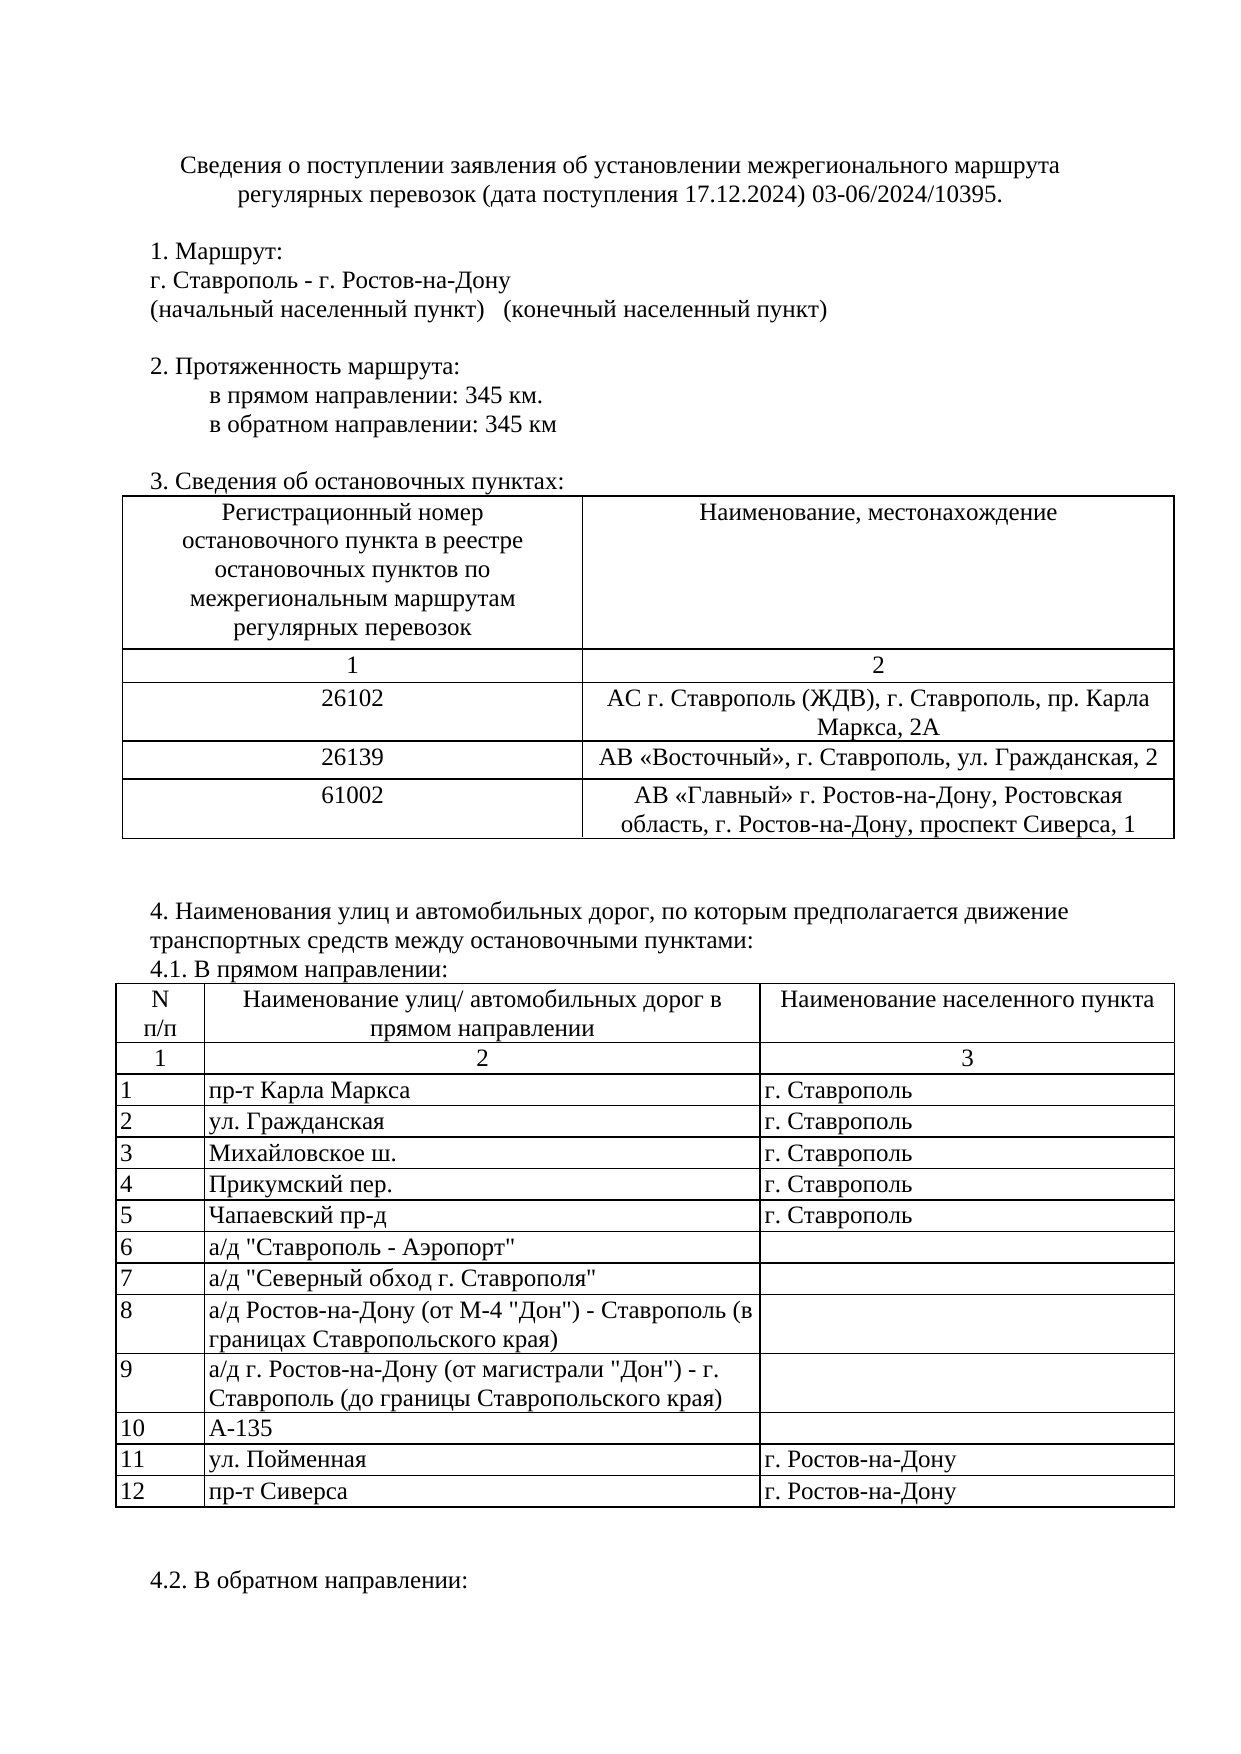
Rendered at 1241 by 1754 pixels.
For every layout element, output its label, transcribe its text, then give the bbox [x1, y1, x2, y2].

table_cell 12 [117, 1476, 204, 1506]
table_cell 11 [117, 1445, 204, 1474]
table_cell [761, 1264, 1174, 1293]
text 4.2. В обратном направлении: [150, 1565, 1090, 1594]
table_cell г. Ставрополь [761, 1138, 1174, 1168]
table_cell Чапаевский пр-д [205, 1201, 759, 1231]
table_cell АВ «Главный» г. Ростов-на-Дону, Ростовская область, г. Ростов-на-Дону, проспект Сиверса, 1 [583, 780, 1173, 837]
table_cell 26139 [123, 742, 582, 778]
table_cell [761, 1413, 1174, 1443]
table_cell 2 [583, 650, 1173, 681]
table_cell 2 [117, 1106, 204, 1136]
table_cell 3 [117, 1138, 204, 1168]
table_cell а/д Ростов-на-Дону (от М-4 "Дон") - Ставрополь (в границах Ставропольского края) [205, 1295, 759, 1352]
text 3. Сведения об остановочных пунктах: [150, 466, 1090, 495]
table_cell 10 [117, 1413, 204, 1443]
table_cell 1 [117, 1075, 204, 1105]
text 1. Маршрут: [150, 236, 1090, 265]
table_cell 6 [117, 1232, 204, 1262]
table_cell 8 [117, 1295, 204, 1352]
table_cell а/д "Ставрополь - Аэропорт" [205, 1232, 759, 1262]
table_cell 2 [205, 1043, 759, 1073]
text 4. Наименования улиц и автомобильных дорог, по которым предполагается движение транспортных средств между остановочными пунктами: [150, 896, 1090, 954]
table_cell 3 [761, 1043, 1174, 1073]
table_cell пр-т Карла Маркса [205, 1075, 759, 1105]
table_header Наименование населенного пункта [761, 984, 1174, 1042]
table_header Регистрационный номер остановочного пункта в реестре остановочных пунктов по межрегиональным маршрутам регулярных перевозок [123, 497, 582, 648]
table_cell г. Ставрополь [761, 1106, 1174, 1136]
table_cell пр-т Сиверса [205, 1476, 759, 1506]
table_cell г. Ставрополь [761, 1169, 1174, 1199]
table_cell г. Ставрополь [761, 1201, 1174, 1231]
table_cell [761, 1295, 1174, 1352]
text 4.1. В прямом направлении: [150, 954, 1090, 983]
table_header Наименование улиц/ автомобильных дорог в прямом направлении [205, 984, 759, 1042]
table_cell а/д "Северный обход г. Ставрополя" [205, 1264, 759, 1293]
table_cell г. Ростов-на-Дону [761, 1476, 1174, 1506]
text Сведения о поступлении заявления об установлении межрегионального маршрута регулярных перевозок (дата поступления 17.12.2024) 03-06/2024/10395. [150, 150, 1090, 207]
table_cell 61002 [123, 780, 582, 837]
table_cell [761, 1232, 1174, 1262]
table_cell Прикумский пер. [205, 1169, 759, 1199]
text в прямом направлении: 345 км. [150, 380, 1090, 409]
table_cell Михайловское ш. [205, 1138, 759, 1168]
table_cell г. Ростов-на-Дону [761, 1445, 1174, 1474]
table_cell 4 [117, 1169, 204, 1199]
table_cell [761, 1354, 1174, 1412]
table_cell А-135 [205, 1413, 759, 1443]
table_header N п/п [117, 984, 204, 1042]
table_cell ул. Гражданская [205, 1106, 759, 1136]
table_cell 26102 [123, 683, 582, 740]
table_cell ул. Пойменная [205, 1445, 759, 1474]
table_header Наименование, местонахождение [583, 497, 1173, 648]
table_cell г. Ставрополь [761, 1075, 1174, 1105]
table_cell а/д г. Ростов-на-Дону (от магистрали "Дон") - г. Ставрополь (до границы Ставропольского края) [205, 1354, 759, 1412]
table_cell 1 [123, 650, 582, 681]
text (начальный населенный пункт) (конечный населенный пункт) [150, 294, 1090, 322]
table_cell АС г. Ставрополь (ЖДВ), г. Ставрополь, пр. Карла Маркса, 2А [583, 683, 1173, 740]
table_cell 9 [117, 1354, 204, 1412]
text в обратном направлении: 345 км [150, 409, 1090, 437]
table_cell 1 [117, 1043, 204, 1073]
table_cell 5 [117, 1201, 204, 1231]
text г. Ставрополь - г. Ростов-на-Дону [150, 265, 1090, 294]
table_cell 7 [117, 1264, 204, 1293]
text 2. Протяженность маршрута: [150, 351, 1090, 380]
table_cell АВ «Восточный», г. Ставрополь, ул. Гражданская, 2 [583, 742, 1173, 778]
